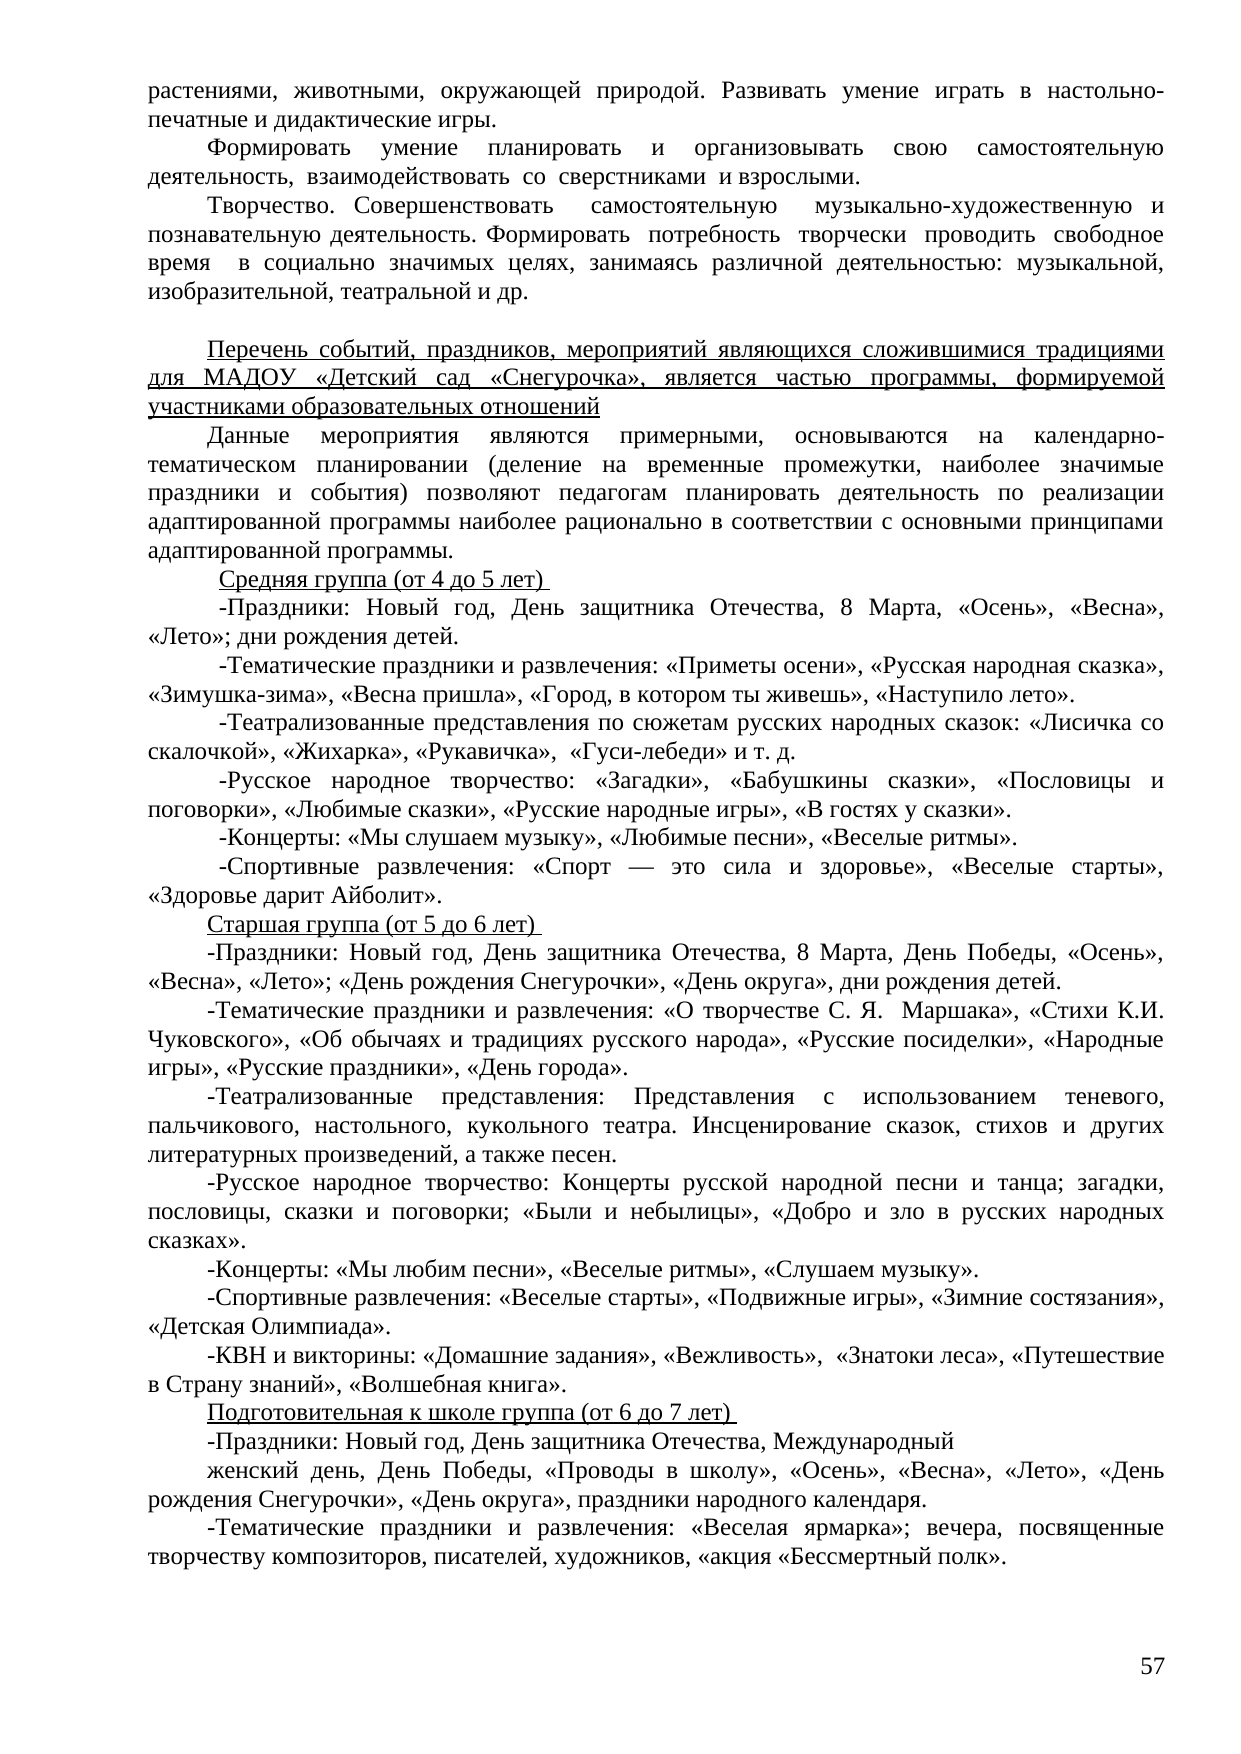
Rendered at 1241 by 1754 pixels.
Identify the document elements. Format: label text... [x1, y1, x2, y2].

text -Праздники: Новый год, День защитника Отечества, Международный [148, 1426, 1165, 1455]
text -Спортивные развлечения: «Веселые старты», «Подвижные игры», «Зимние состязания», «Детская Олимпиада». [148, 1282, 1165, 1340]
text -Русское народное творчество: «Загадки», «Бабушкины сказки», «Пословицы и поговорки», «Любимые сказки», «Русские народные игры», «В гостях у сказки». [148, 765, 1165, 822]
text -Праздники: Новый год, День защитника Отечества, 8 Марта, «Осень», «Весна», «Лето»; дни рождения детей. [148, 592, 1165, 650]
text -Тематические праздники и развлечения: «О творчестве С. Я. Маршака», «Стихи К.И. Чуковского», «Об обычаях и традициях русского народа», «Русские посиделки», «Народные игры», «Русские праздники», «День города». [148, 995, 1165, 1081]
text Старшая группа (от 5 до 6 лет) [148, 909, 1165, 937]
text -Тематические праздники и развлечения: «Приметы осени», «Русская народная сказка», «Зимушка-зима», «Весна пришла», «Город, в котором ты живешь», «Наступило лето». [148, 650, 1165, 707]
text Данные мероприятия являются примерными, основываются на календарно-тематическом планировании (деление на временные промежутки, наиболее значимые праздники и события) позволяют педагогам планировать деятельность по реализации адаптированной программы наиболее рационально в соответствии с основными принципами адаптированной программы. [148, 420, 1165, 564]
text женский день, День Победы, «Проводы в школу», «Осень», «Весна», «Лето», «День рождения Снегурочки», «День округа», праздники народного календаря. [148, 1455, 1165, 1512]
text Перечень событий, праздников, мероприятий являющихся сложившимися традициями для МАДОУ «Детский сад «Снегурочка», является частью программы, формируемой участниками образовательных отношений [148, 389, 1165, 420]
text -Праздники: Новый год, День защитника Отечества, 8 Марта, День Победы, «Осень», «Весна», «Лето»; «День рождения Снегурочки», «День округа», дни рождения детей. [148, 937, 1165, 995]
text -Русское народное творчество: Концерты русской народной песни и танца; загадки, пословицы, сказки и поговорки; «Были и небылицы», «Добро и зло в русских народных сказках». [148, 1167, 1165, 1254]
text -Театрализованные представления по сюжетам русских народных сказок: «Лисичка со скалочкой», «Жихарка», «Рукавичка», «Гуси-лебеди» и т. д. [148, 707, 1165, 765]
text -Концерты: «Мы слушаем музыку», «Любимые песни», «Веселые ритмы». [148, 822, 1165, 851]
text -КВН и викторины: «Домашние задания», «Вежливость», «Знатоки леса», «Путешествие в Страну знаний», «Волшебная книга». [148, 1340, 1165, 1397]
text -Театрализованные представления: Представления с использованием теневого, пальчикового, настольного, кукольного театра. Инсценирование сказок, стихов и других литературных произведений, а также песен. [148, 1081, 1165, 1167]
text Подготовительная к школе группа (от 6 до 7 лет) [148, 1397, 1165, 1426]
text Средняя группа (от 4 до 5 лет) [148, 564, 1165, 592]
text Перечень событий, праздников, мероприятий являющихся сложившимися традициями для МАДОУ «Детский сад «Снегурочка», является частью программы, формируемой участниками образовательных отношений [148, 334, 1165, 387]
text Формировать умение планировать и организовывать свою самостоятельную деятельность, взаимодействовать со сверстниками и взрослыми. [148, 132, 1165, 190]
text Творчество. Совершенствовать самостоятельную музыкально-художественную и познавательную деятельность. Формировать потребность творчески проводить свободное время в социально значимых целях, занимаясь различной деятельностью: музыкальной, изобразительной, театральной и др. [148, 190, 1165, 305]
text -Тематические праздники и развлечения: «Веселая ярмарка»; вечера, посвященные творчеству композиторов, писателей, художников, «акция «Бессмертный полк». [148, 1512, 1165, 1570]
text -Концерты: «Мы любим песни», «Веселые ритмы», «Слушаем музыку». [148, 1254, 1165, 1282]
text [148, 75, 1165, 132]
text -Спортивные развлечения: «Спорт — это сила и здоровье», «Веселые старты», «Здоровье дарит Айболит». [148, 851, 1165, 909]
